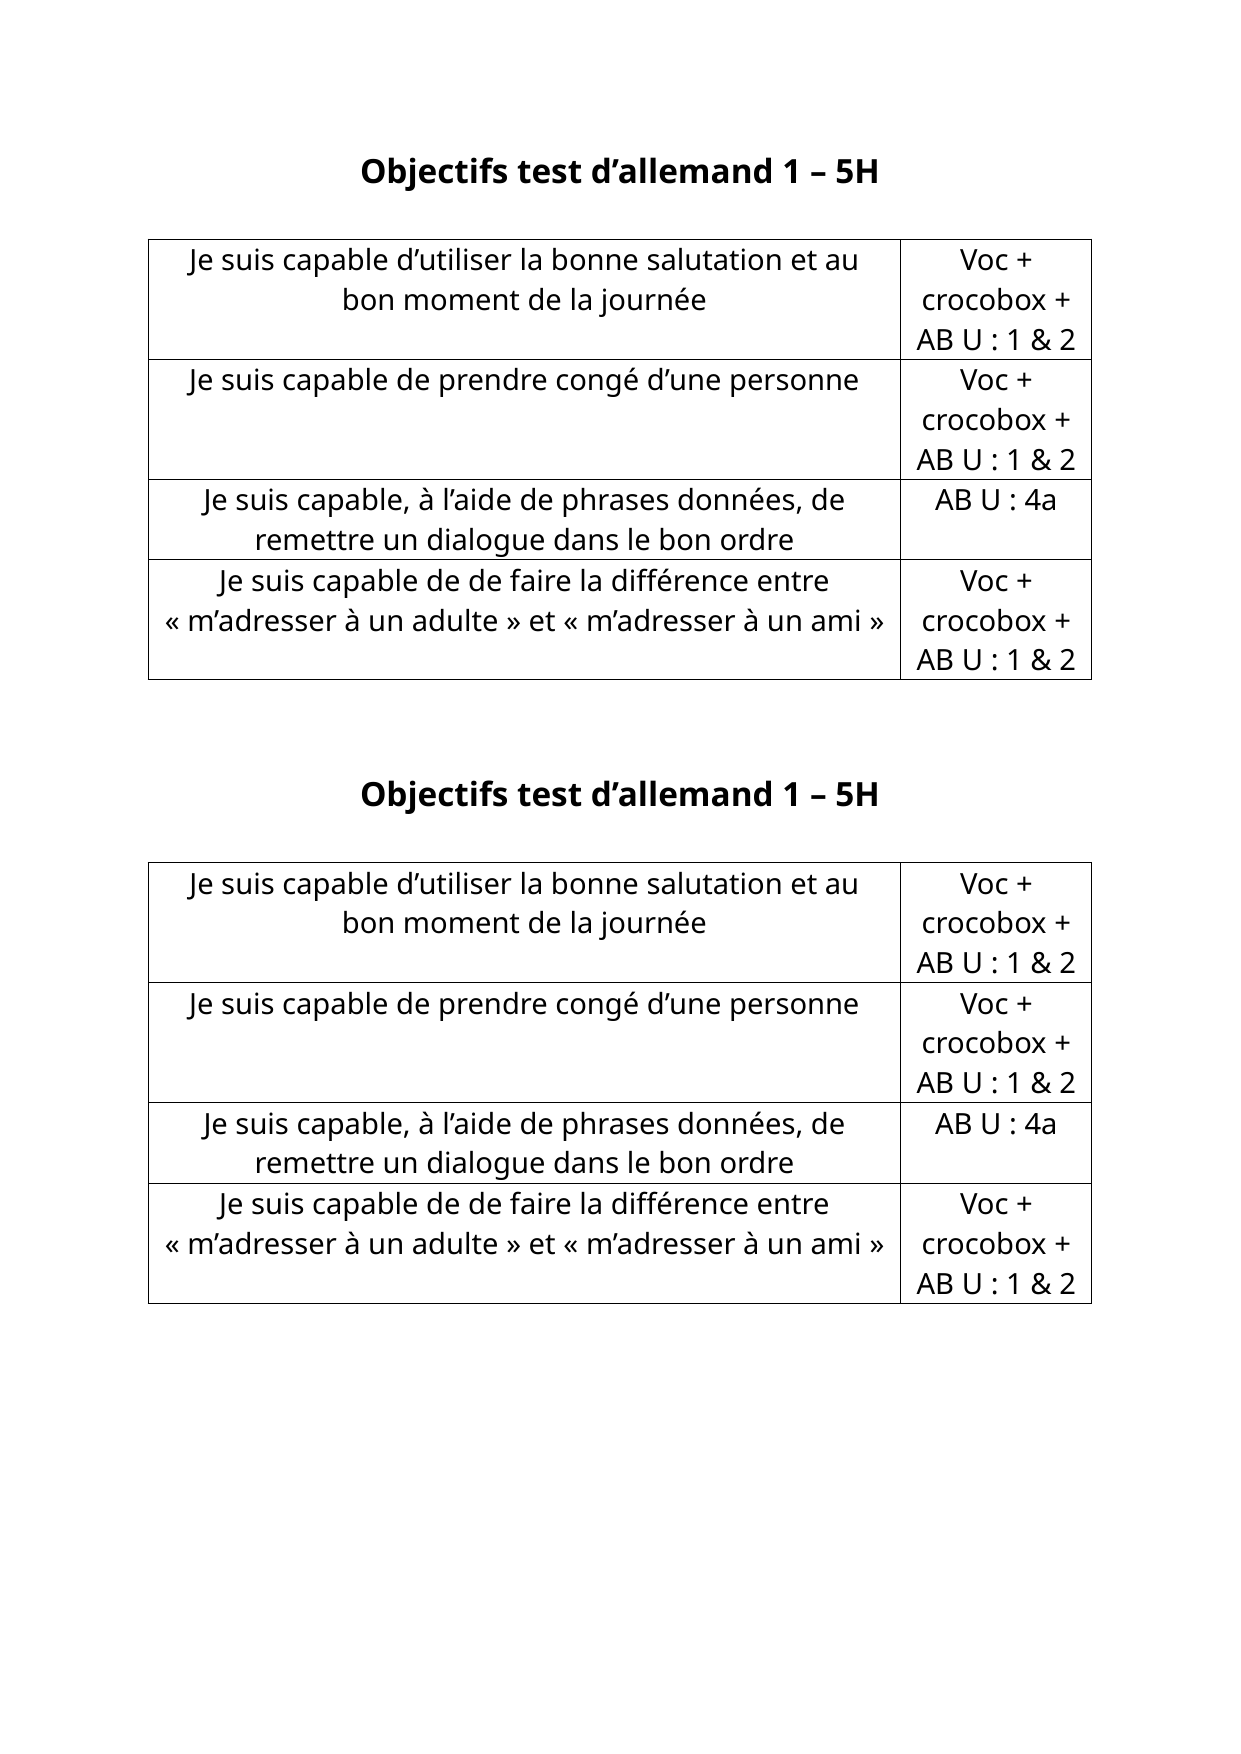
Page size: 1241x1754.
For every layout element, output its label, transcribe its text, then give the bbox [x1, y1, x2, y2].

table_cell Je suis capable, à l’aide de phrases données, de remettre un dialogue dans le bon ordre [149, 480, 900, 559]
table_cell Je suis capable, à l’aide de phrases données, de remettre un dialogue dans le bon ordre [149, 1103, 900, 1182]
table_cell Voc + crocobox + AB U : 1 & 2 [901, 1184, 1091, 1303]
text Objectifs test d’allemand 1 – 5H [148, 771, 1093, 816]
table_cell Voc + crocobox + AB U : 1 & 2 [901, 983, 1091, 1102]
table_cell AB U : 4a [901, 1103, 1091, 1182]
text Objectifs test d’allemand 1 – 5H [148, 148, 1093, 193]
table_cell Voc + crocobox + AB U : 1 & 2 [901, 560, 1091, 679]
table_cell Je suis capable de de faire la différence entre « m’adresser à un adulte » et « m’adresser à un ami » [149, 1184, 900, 1303]
table_cell Je suis capable de de faire la différence entre « m’adresser à un adulte » et « m’adresser à un ami » [149, 560, 900, 679]
table_cell Voc + crocobox + AB U : 1 & 2 [901, 360, 1091, 479]
table_cell Je suis capable de prendre congé d’une personne [149, 360, 900, 479]
table_header Je suis capable d’utiliser la bonne salutation et au bon moment de la journée [149, 863, 900, 982]
table_header Voc + crocobox + AB U : 1 & 2 [901, 240, 1091, 358]
table_cell Je suis capable de prendre congé d’une personne [149, 983, 900, 1102]
table_header Je suis capable d’utiliser la bonne salutation et au bon moment de la journée [149, 240, 900, 358]
table_header Voc + crocobox + AB U : 1 & 2 [901, 863, 1091, 982]
table_cell AB U : 4a [901, 480, 1091, 559]
